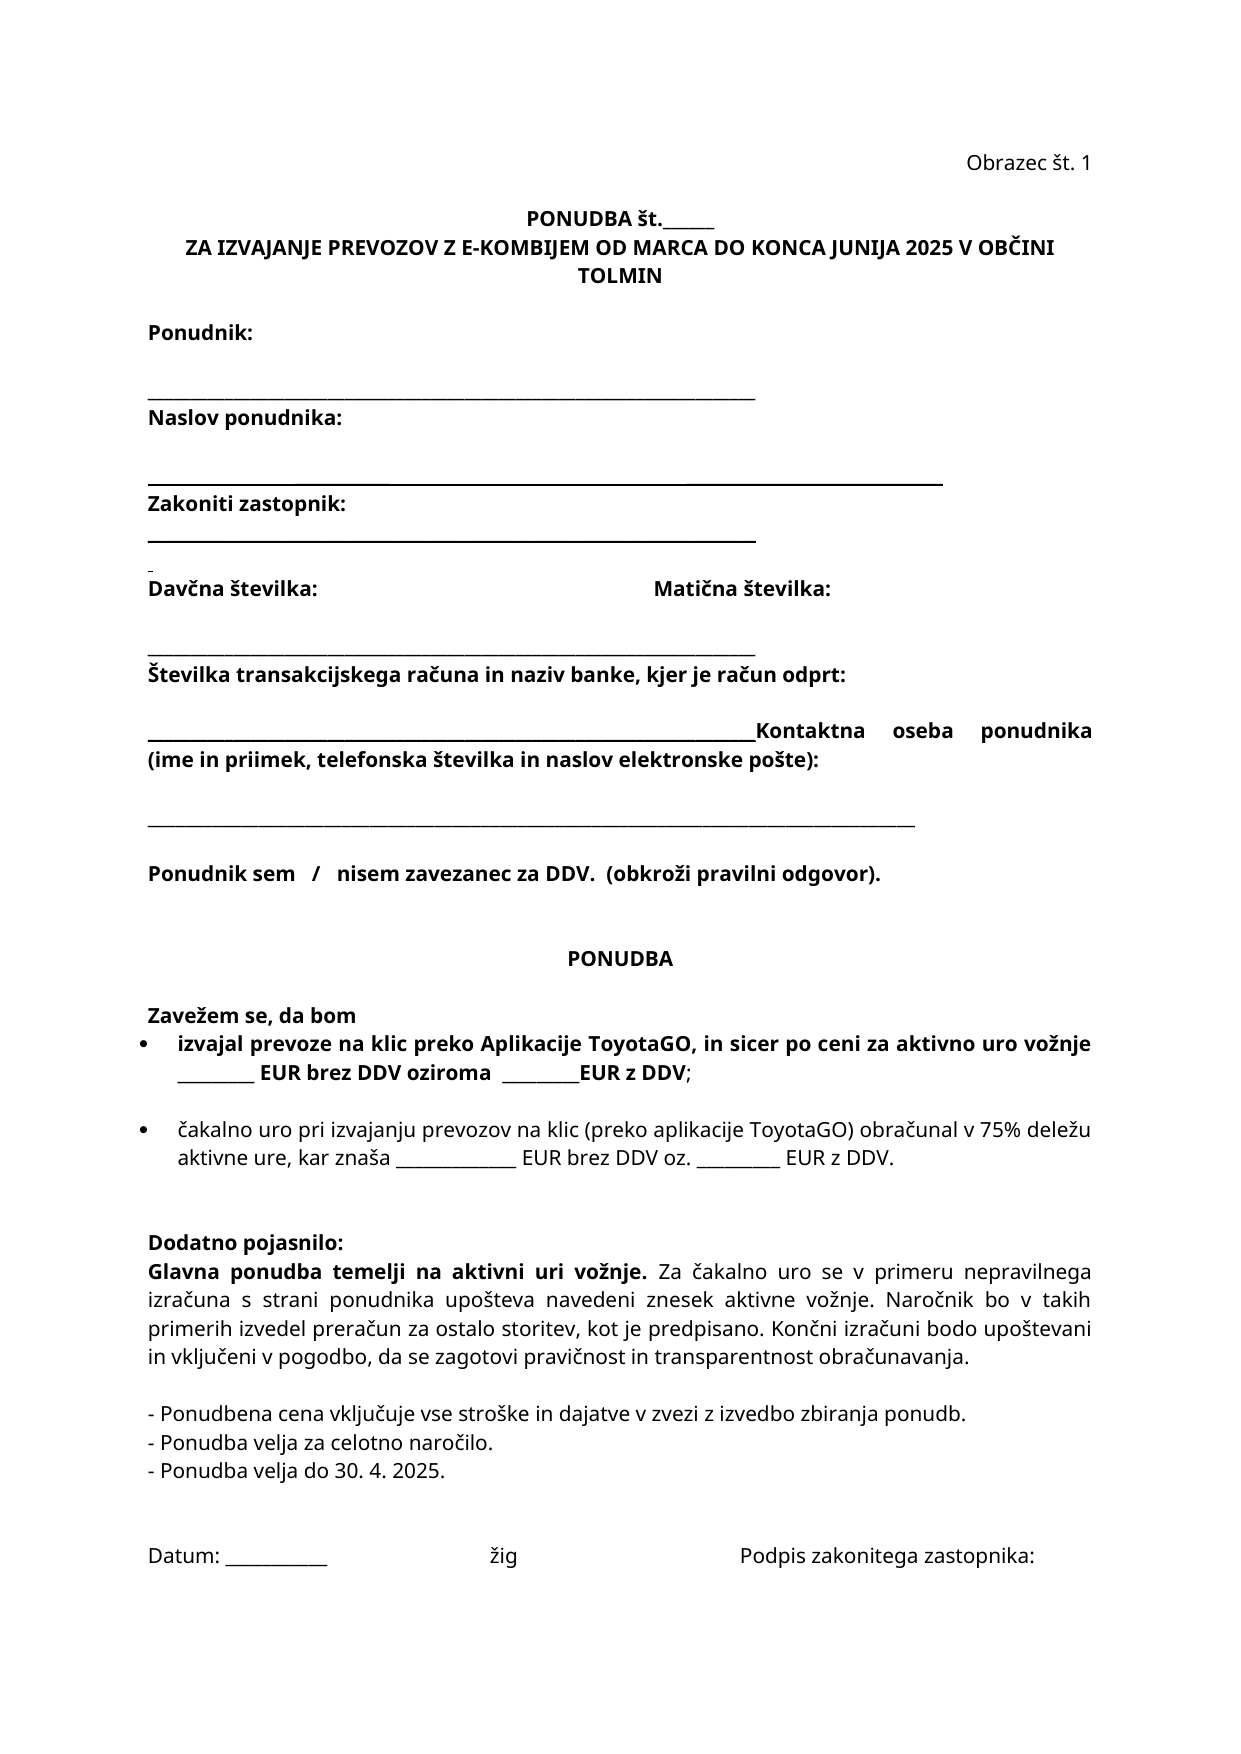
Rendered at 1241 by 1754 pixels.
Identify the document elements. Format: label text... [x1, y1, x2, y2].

text Zavežem se, da bom [148, 1001, 1093, 1029]
text PONUDBA št.______ [148, 204, 1093, 233]
text Zakoniti zastopnik: [148, 489, 1093, 517]
text Davčna številka: Matična številka: [148, 574, 1093, 603]
list čakalno uro pri izvajanju prevozov na klic (preko aplikacije ToyotaGO) obračunal v 75% deležu aktivne ure, kar znaša _____________ EUR brez DDV oz. _________ EUR z DDV. [140, 1115, 1093, 1172]
text ZA IZVAJANJE PREVOZOV Z E-KOMBIJEM OD MARCA DO KONCA JUNIJA 2025 V OBČINI TOLMIN [148, 233, 1093, 290]
text - Ponudba velja do 30. 4. 2025. [148, 1456, 1093, 1484]
text Datum: ___________ žig Podpis zakonitega zastopnika: [148, 1541, 1093, 1570]
list izvajal prevoze na klic preko Aplikacije ToyotaGO, in sicer po ceni za aktivno uro vožnje _________ EUR brez DDV oziroma _________EUR z DDV; [140, 1029, 1093, 1086]
text _______________________________________________________________________Kontaktna oseba ponudnika (ime in priimek, telefonska številka in naslov elektronske pošte): [148, 717, 1093, 773]
text Dodatno pojasnilo: [148, 1228, 1093, 1257]
text _______________________________________________________________________ [148, 375, 1093, 403]
text Številka transakcijskega računa in naziv banke, kjer je račun odprt: [148, 660, 1093, 688]
text _______________________________________________________________________ [148, 631, 1093, 660]
text - Ponudbena cena vključuje vse stroške in dajatve v zvezi z izvedbo zbiranja ponudb. [148, 1399, 1093, 1428]
text - Ponudba velja za celotno naročilo. [148, 1428, 1093, 1456]
text PONUDBA [148, 944, 1093, 973]
text Glavna ponudba temelji na aktivni uri vožnje. Za čakalno uro se v primeru nepravilnega izračuna s strani ponudnika upošteva navedeni znesek aktivne vožnje. Naročnik bo v takih primerih izvedel preračun za ostalo storitev, kot je predpisano. Končni izračuni bodo upoštevani in vključeni v pogodbo, da se zagotovi pravičnost in transparentnost obračunavanja. [148, 1257, 1093, 1371]
text Ponudnik sem / nisem zavezanec za DDV. (obkroži pravilni odgovor). [148, 859, 1093, 887]
text _______________________________________________________________________ [148, 517, 1093, 546]
text Naslov ponudnika: [148, 403, 1093, 432]
text ___________________________________________________________________________________ [148, 802, 1093, 830]
text Ponudnik: [148, 318, 1093, 347]
text Obrazec št. 1 [148, 148, 1093, 176]
text ___________ ______________________________ [148, 460, 1093, 489]
